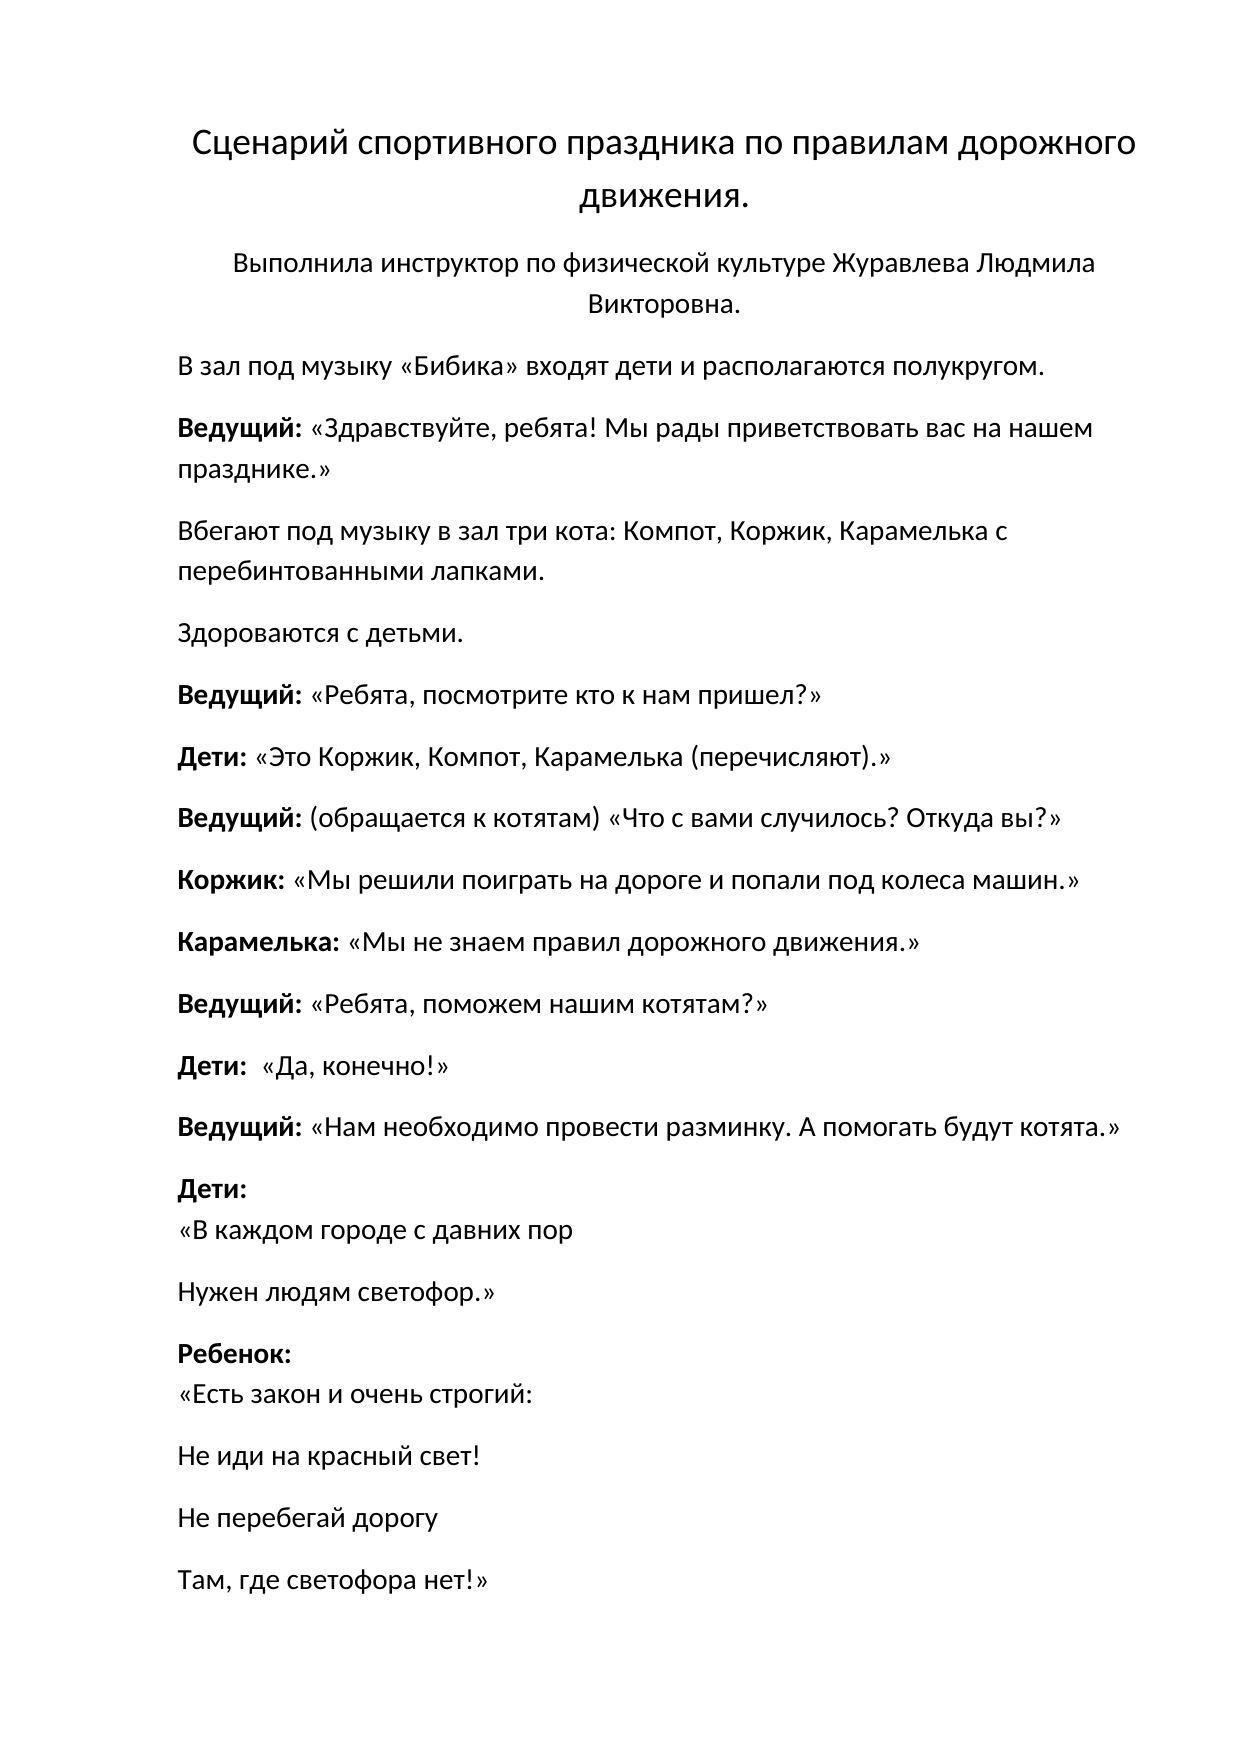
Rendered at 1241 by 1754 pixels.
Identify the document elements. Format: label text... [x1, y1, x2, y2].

text Нужен людям светофор.» [177, 1273, 1152, 1308]
text Ведущий: «Здравствуйте, ребята! Мы рады приветствовать вас на нашем празднике.» [177, 409, 1152, 485]
text Дети: «Да, конечно!» [177, 1047, 1152, 1082]
text Не иди на красный свет! [177, 1437, 1152, 1473]
text Карамелька: «Мы не знаем правил дорожного движения.» [177, 923, 1152, 959]
text Выполнила инструктор по физической культуре Журавлева Людмила Викторовна. [177, 244, 1152, 321]
text Не перебегай дорогу [177, 1499, 1152, 1535]
text Дети: «Это Коржик, Компот, Карамелька (перечисляют).» [177, 738, 1152, 773]
text Вбегают под музыку в зал три кота: Компот, Коржик, Карамелька с перебинтованными лапками. [177, 512, 1152, 588]
text Ведущий: «Ребята, посмотрите кто к нам пришел?» [177, 676, 1152, 712]
text Ведущий: «Нам необходимо провести разминку. А помогать будут котята.» [177, 1108, 1152, 1144]
text Ребенок: «Есть закон и очень строгий: [177, 1335, 1152, 1411]
text В зал под музыку «Бибика» входят дети и располагаются полукругом. [177, 347, 1152, 383]
text Сценарий спортивного праздника по правилам дорожного движения. [177, 118, 1152, 217]
text Ведущий: «Ребята, поможем нашим котятам?» [177, 985, 1152, 1021]
text Дети: «В каждом городе с давних пор [177, 1170, 1152, 1247]
text Ведущий: (обращается к котятам) «Что с вами случилось? Откуда вы?» [177, 799, 1152, 835]
text Здороваются с детьми. [177, 614, 1152, 650]
text Там, где светофора нет!» [177, 1561, 1152, 1597]
text Коржик: «Мы решили поиграть на дороге и попали под колеса машин.» [177, 861, 1152, 897]
